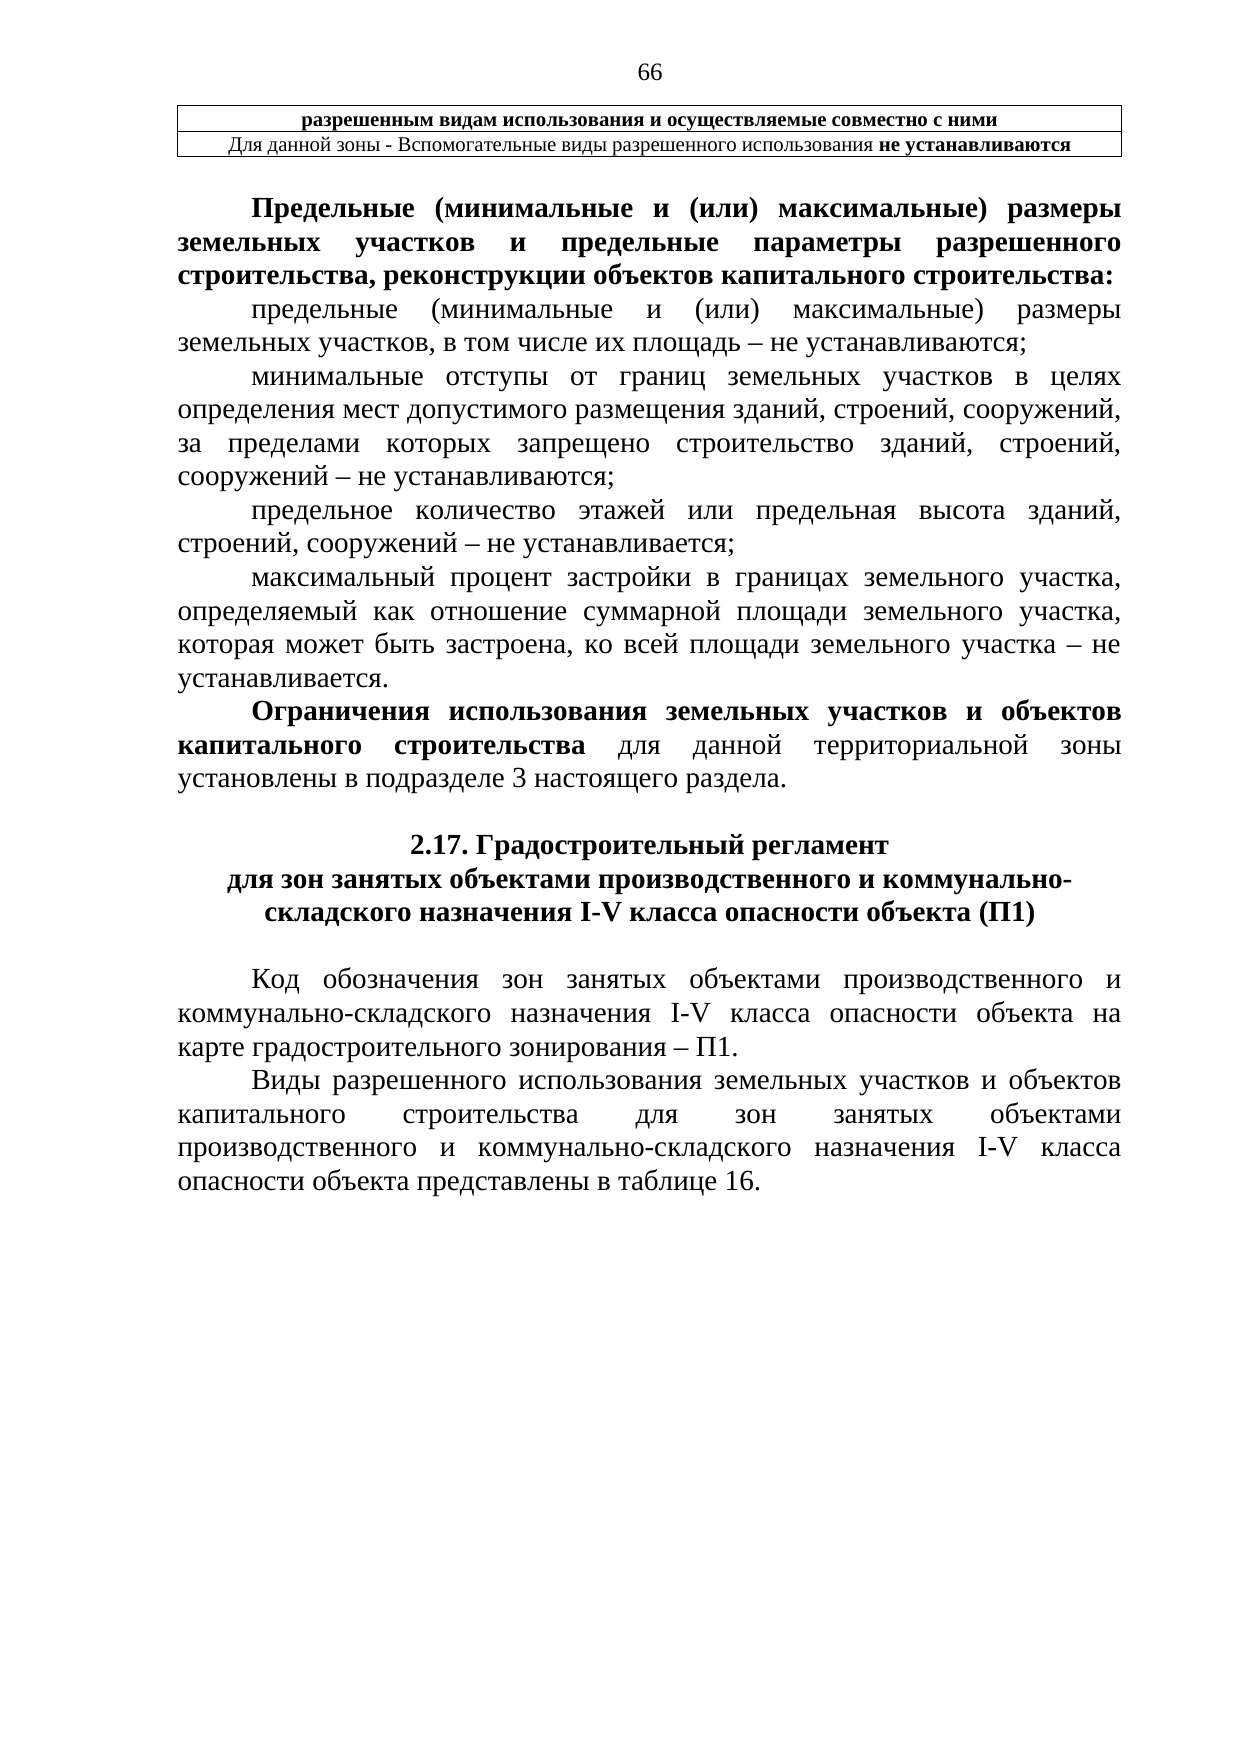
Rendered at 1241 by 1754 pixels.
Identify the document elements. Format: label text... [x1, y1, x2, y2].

text 2.17. Градостроительный регламент [177, 827, 1122, 861]
text Код обозначения зон занятых объектами производственного и коммунально-складского назначения I-V класса опасности объекта на карте градостроительного зонирования – П1. [177, 962, 1122, 1062]
table_cell Для данной зоны - Вспомогательные виды разрешенного использования не устанавливаются [178, 132, 1121, 156]
text максимальный процент застройки в границах земельного участка, определяемый как отношение суммарной площади земельного участка, которая может быть застроена, ко всей площади земельного участка – не устанавливается. [177, 559, 1122, 693]
text для зон занятых объектами производственного и коммунально-складского назначения I-V класса опасности объекта (П1) [177, 861, 1122, 928]
text Предельные (минимальные и (или) максимальные) размеры земельных участков и предельные параметры разрешенного строительства, реконструкции объектов капитального строительства: [177, 190, 1122, 291]
text предельное количество этажей или предельная высота зданий, строений, сооружений – не устанавливается; [177, 492, 1122, 559]
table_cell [178, 106, 1121, 131]
text предельные (минимальные и (или) максимальные) размеры земельных участков, в том числе их площадь – не устанавливаются; [177, 291, 1122, 358]
text Виды разрешенного использования земельных участков и объектов капитального строительства для зон занятых объектами производственного и коммунально-складского назначения I-V класса опасности объекта представлены в таблице 16. [177, 1062, 1122, 1196]
text минимальные отступы от границ земельных участков в целях определения мест допустимого размещения зданий, строений, сооружений, за пределами которых запрещено строительство зданий, строений, сооружений – не устанавливаются; [177, 358, 1122, 492]
text Ограничения использования земельных участков и объектов капитального строительства для данной территориальной зоны установлены в подразделе 3 настоящего раздела. [177, 693, 1122, 794]
